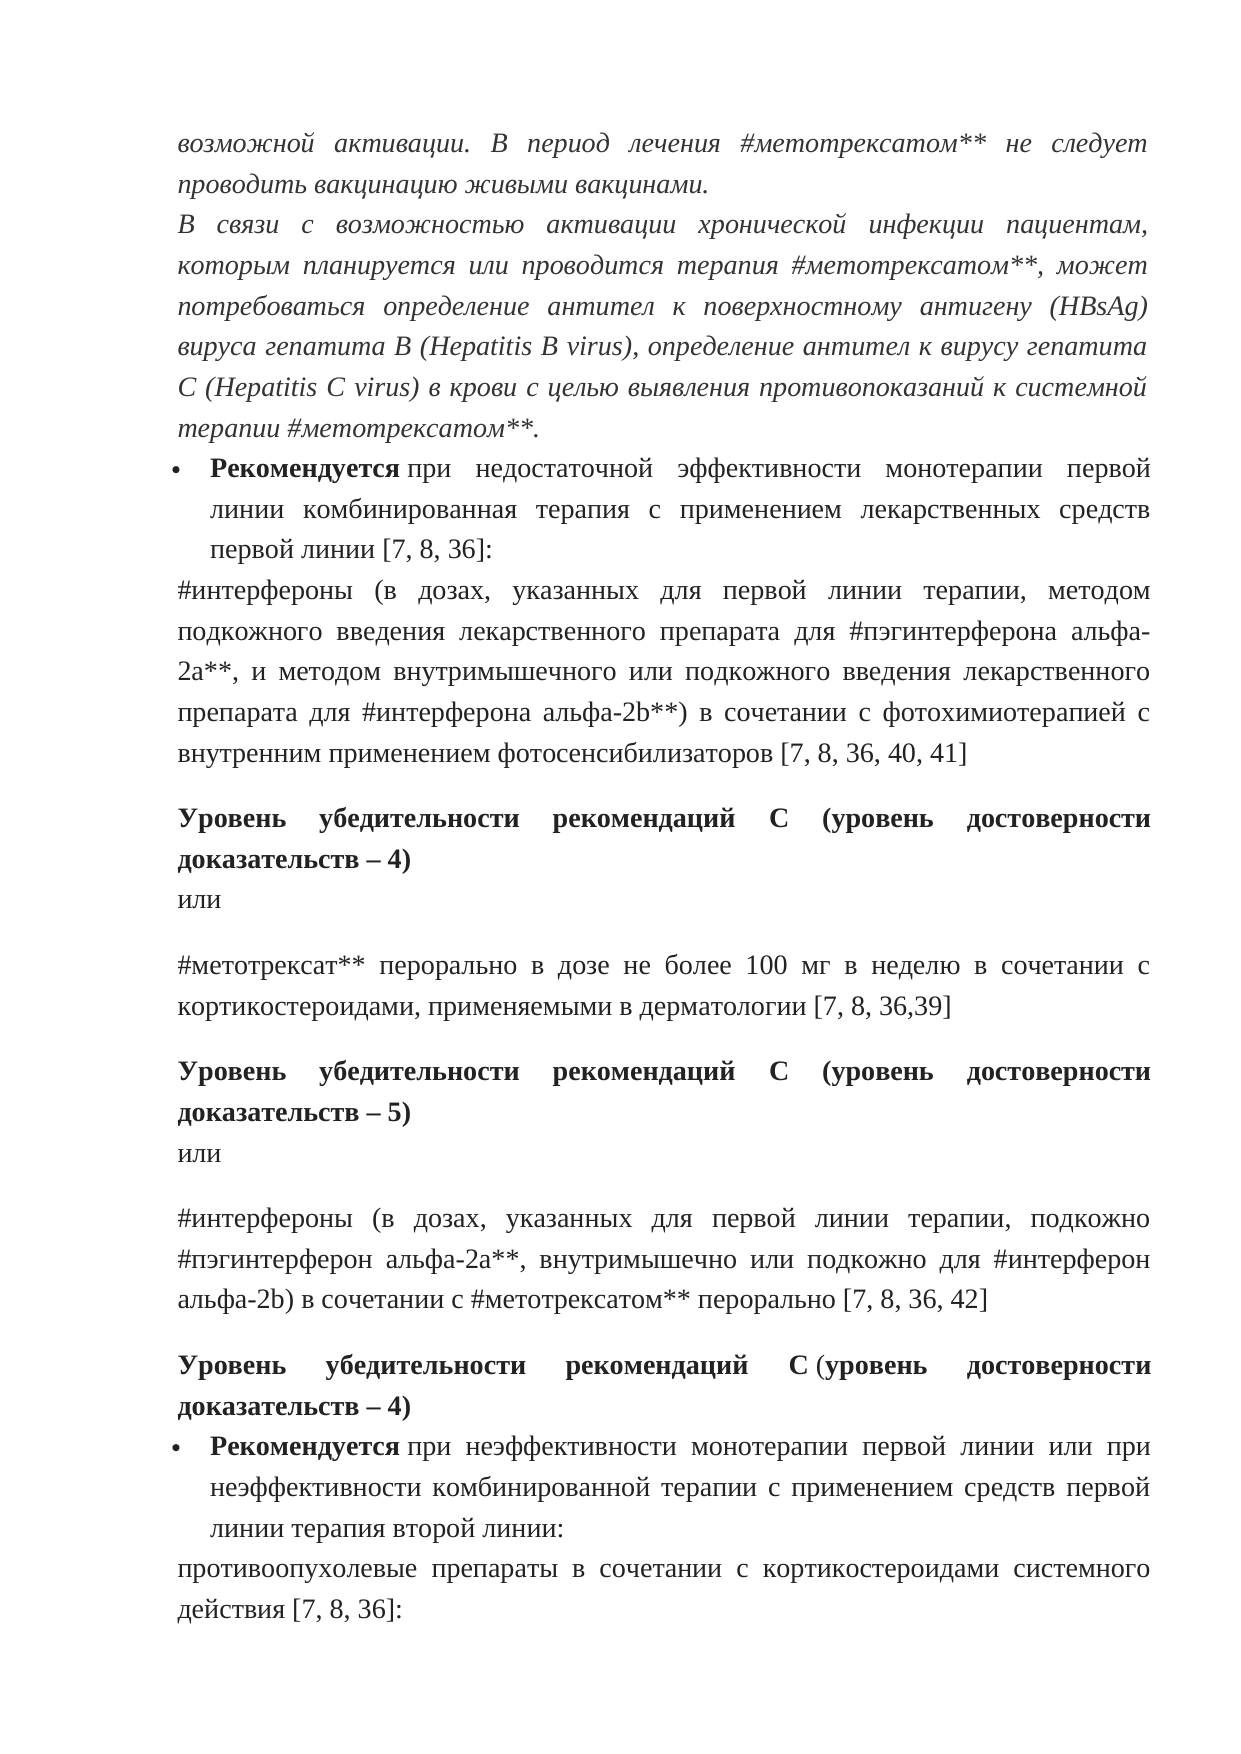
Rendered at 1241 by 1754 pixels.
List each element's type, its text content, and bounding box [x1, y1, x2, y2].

text #интерфероны (в дозах, указанных для первой линии терапии, подкожно #пэгинтерферон альфа-2a**, внутримышечно или подкожно для #интерферон альфа-2b) в сочетании с #метотрексатом** перорально [7, 8, 36, 42] [177, 1193, 1152, 1315]
text Уровень убедительности рекомендаций С (уровень достоверности доказательств – 4) [177, 793, 1152, 874]
list Рекомендуется при неэффективности монотерапии первой линии или при неэффективности комбинированной терапии с применением средств первой линии терапия второй линии: [172, 1421, 1152, 1543]
list Рекомендуется при недостаточной эффективности монотерапии первой линии комбинированная терапия с применением лекарственных средств первой линии [7, 8, 36]: [172, 443, 1152, 565]
text или [177, 874, 1152, 915]
text Уровень убедительности рекомендаций С (уровень достоверности доказательств – 4) [177, 1340, 1152, 1421]
text #интерфероны (в дозах, указанных для первой линии терапии, методом подкожного введения лекарственного препарата для #пэгинтерферона альфа-2a**, и методом внутримышечного или подкожного введения лекарственного препарата для #интерферона альфа-2b**) в сочетании с фотохимиотерапией с внутренним применением фотосенсибилизаторов [7, 8, 36, 40, 41] [177, 565, 1152, 768]
text или [177, 1127, 1152, 1168]
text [177, 118, 1152, 199]
text Уровень убедительности рекомендаций С (уровень достоверности доказательств – 5) [177, 1046, 1152, 1127]
text #метотрексат** перорально в дозе не более 100 мг в неделю в сочетании с кортикостероидами, применяемыми в дерматологии [7, 8, 36,39] [177, 940, 1152, 1021]
text В связи с возможностью активации хронической инфекции пациентам, которым планируется или проводится терапия #метотрексатом**, может потребоваться определение антител к поверхностному антигену (HBsAg) вируса гепатита B (Hepatitis B virus), определение антител к вирусу гепатита C (Hepatitis C virus) в крови с целью выявления противопоказаний к системной терапии #метотрексатом**. [177, 199, 1152, 443]
text противоопухолевые препараты в сочетании с кортикостероидами системного действия [7, 8, 36]: [177, 1543, 1152, 1624]
